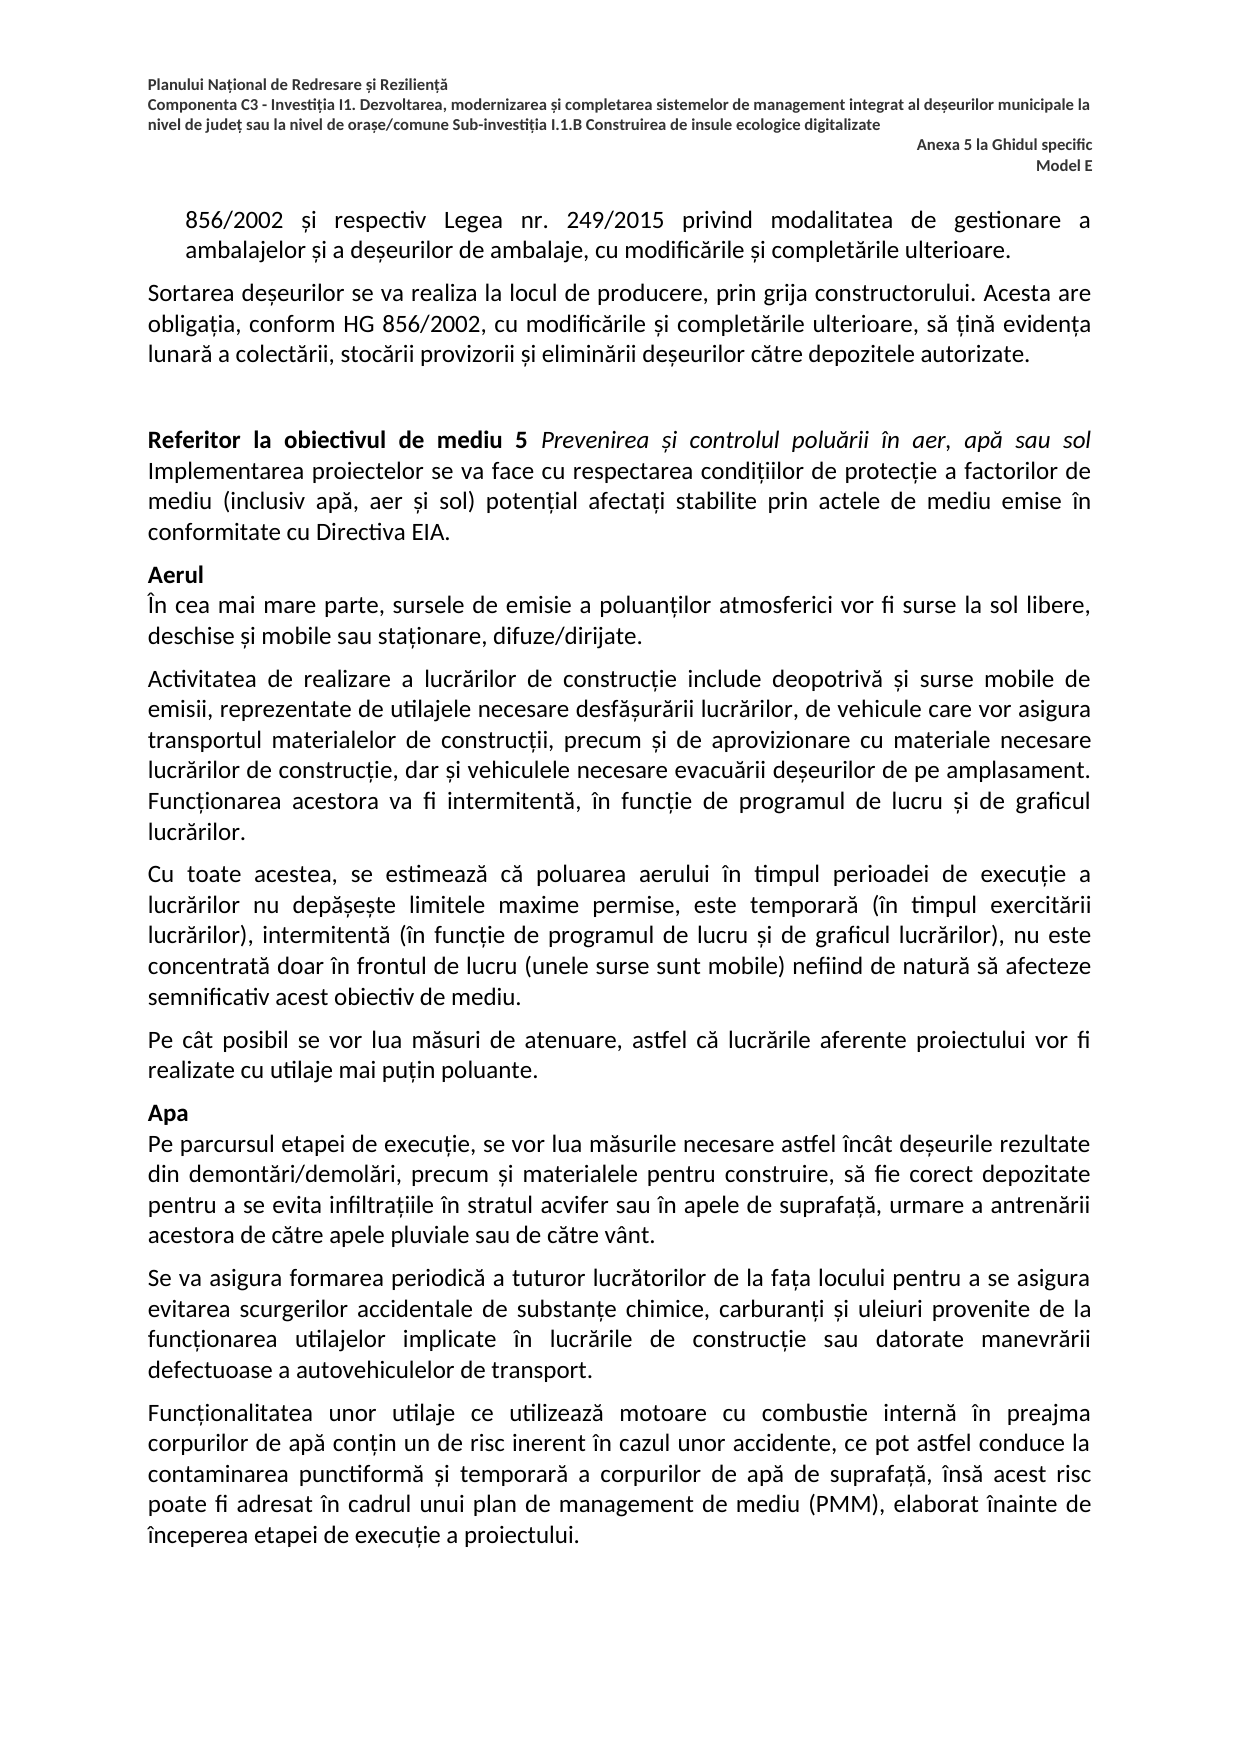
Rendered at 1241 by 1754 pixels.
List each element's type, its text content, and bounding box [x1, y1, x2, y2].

text În cea mai mare parte, sursele de emisie a poluanților atmosferici vor fi surse la sol libere, deschise și mobile sau staționare, difuze/dirijate. [148, 589, 1093, 651]
text Activitatea de realizare a lucrărilor de construcție include deopotrivă și surse mobile de emisii, reprezentate de utilajele necesare desfășurării lucrărilor, de vehicule care vor asigura transportul materialelor de construcții, precum și de aprovizionare cu materiale necesare lucrărilor de construcție, dar și vehiculele necesare evacuării deșeurilor de pe amplasament. Funcționarea acestora va fi intermitentă, în funcție de programul de lucru și de graficul lucrărilor. [148, 663, 1093, 846]
text Sortarea deșeurilor se va realiza la locul de producere, prin grija constructorului. Acesta are obligația, conform HG 856/2002, cu modificările și completările ulterioare, să țină evidența lunară a colectării, stocării provizorii și eliminării deșeurilor către depozitele autorizate. [148, 277, 1093, 369]
text Cu toate acestea, se estimează că poluarea aerului în timpul perioadei de execuție a lucrărilor nu depășește limitele maxime permise, este temporară (în timpul exercitării lucrărilor), intermitentă (în funcție de programul de lucru și de graficul lucrărilor), nu este concentrată doar în frontul de lucru (unele surse sunt mobile) nefiind de natură să afecteze semnificativ acest obiectiv de mediu. [148, 859, 1093, 1011]
text Referitor la obiectivul de mediu 5 Prevenirea și controlul poluării în aer, apă sau sol Implementarea proiectelor se va face cu respectarea condițiilor de protecție a factorilor de mediu (inclusiv apă, aer și sol) potențial afectați stabilite prin actele de mediu emise în conformitate cu Directiva EIA. [148, 424, 1093, 546]
text Pe cât posibil se vor lua măsuri de atenuare, astfel că lucrările aferente proiectului vor fi realizate cu utilaje mai puțin poluante. [148, 1024, 1093, 1085]
text Aerul [148, 559, 1093, 589]
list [148, 204, 1093, 265]
text Apa [148, 1097, 1093, 1128]
text Se va asigura formarea periodică a tuturor lucrătorilor de la fața locului pentru a se asigura evitarea scurgerilor accidentale de substanțe chimice, carburanți și uleiuri provenite de la funcționarea utilajelor implicate în lucrările de construcție sau datorate manevrării defectuoase a autovehiculelor de transport. [148, 1262, 1093, 1384]
text Pe parcursul etapei de execuție, se vor lua măsurile necesare astfel încât deșeurile rezultate din demontări/demolări, precum și materialele pentru construire, să fie corect depozitate pentru a se evita infiltrațiile în stratul acvifer sau în apele de suprafață, urmare a antrenării acestora de către apele pluviale sau de către vânt. [148, 1128, 1093, 1250]
text Funcționalitatea unor utilaje ce utilizează motoare cu combustie internă în preajma corpurilor de apă conțin un de risc inerent în cazul unor accidente, ce pot astfel conduce la contaminarea punctiformă și temporară a corpurilor de apă de suprafață, însă acest risc poate fi adresat în cadrul unui plan de management de mediu (PMM), elaborat înainte de începerea etapei de execuție a proiectului. [148, 1397, 1093, 1549]
